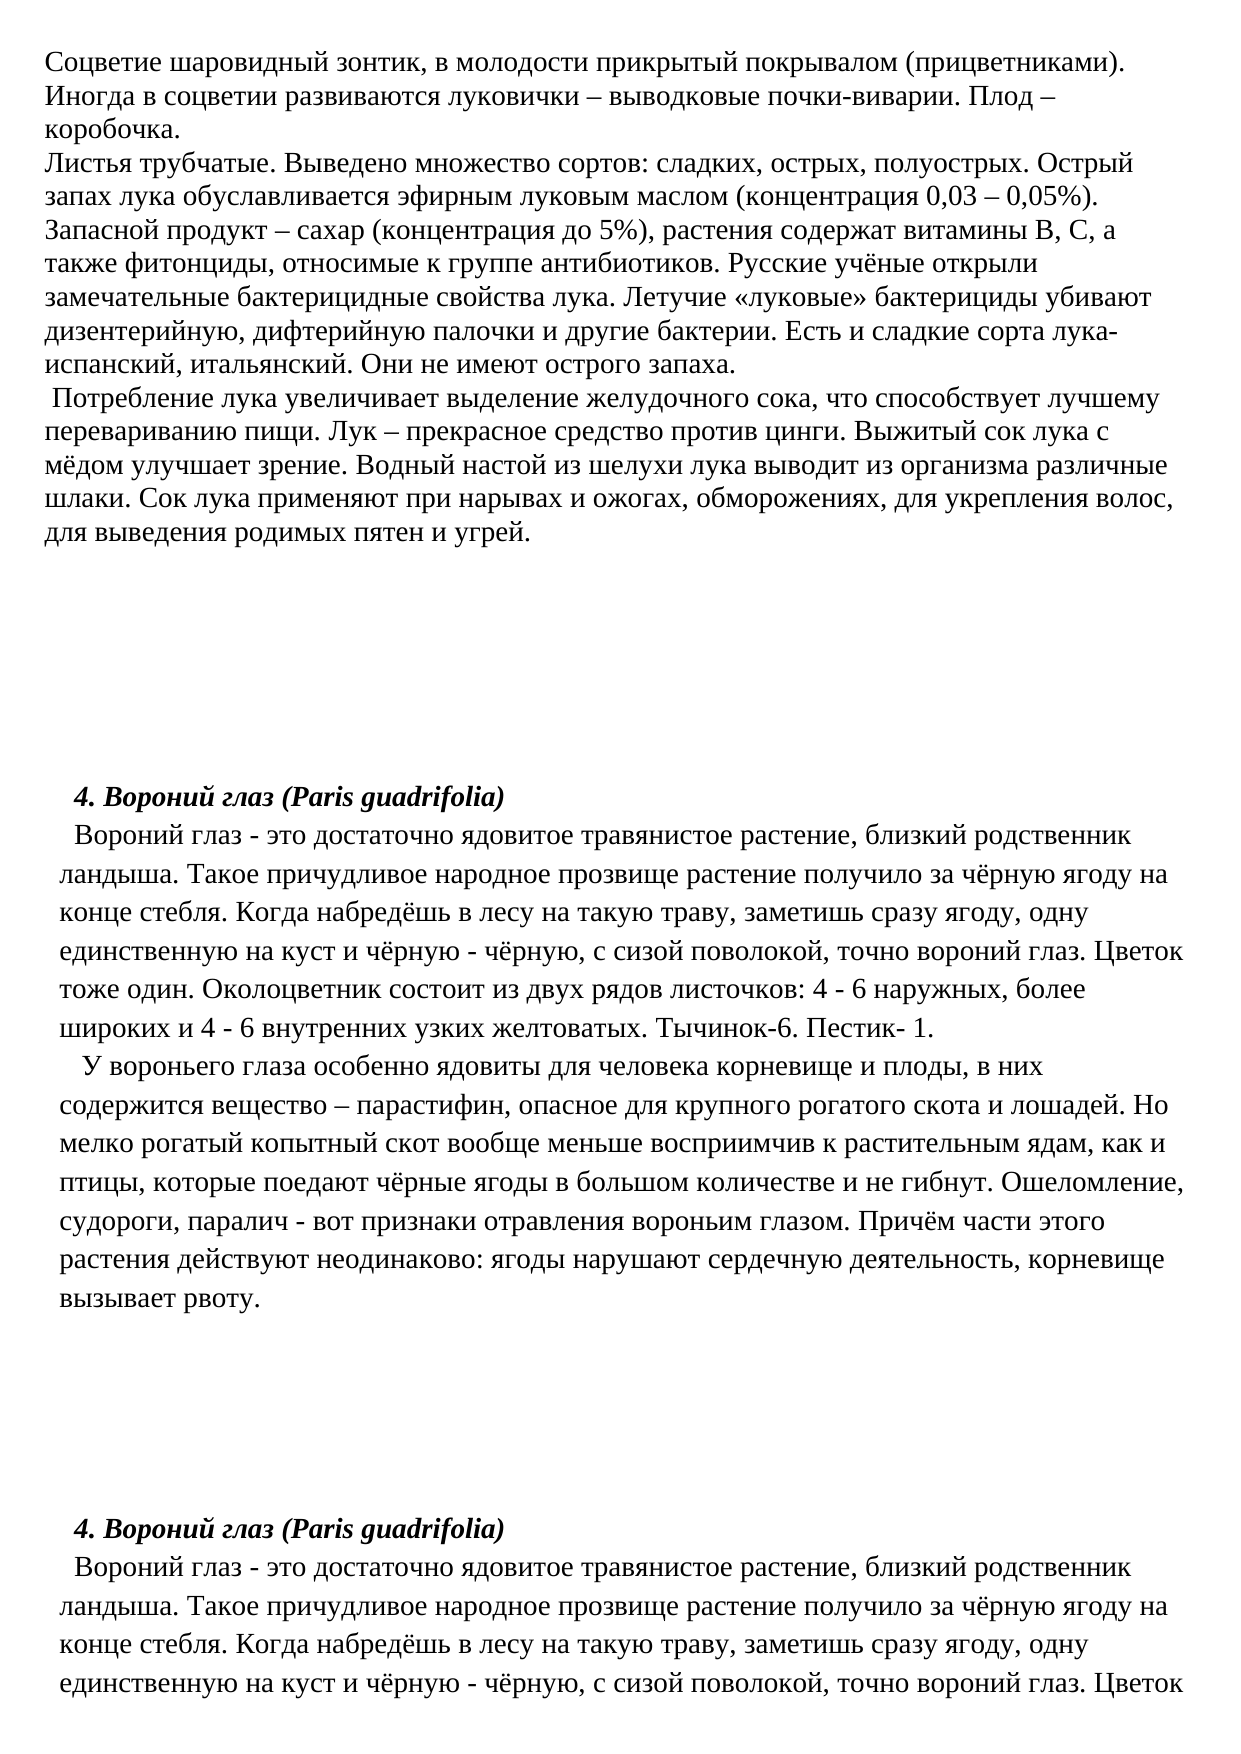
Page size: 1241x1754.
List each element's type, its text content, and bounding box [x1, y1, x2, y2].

text Листья трубчатые. Выведено множество сортов: сладких, острых, полуострых. Острый запах лука обуславливается эфирным луковым маслом (концентрация 0,03 – 0,05%). Запасной продукт – сахар (концентрация до 5%), растения содержат витамины В, С, а также фитонциды, относимые к группе антибиотиков. Русские учёные открыли замечательные бактерицидные свойства лука. Летучие «луковые» бактерициды убивают дизентерийную, дифтерийную палочки и другие бактерии. Есть и сладкие сорта лука- испанский, итальянский. Они не имеют острого запаха. [44, 145, 1196, 380]
text 4. Вороний глаз (Paris guadrifolia) [59, 779, 1196, 812]
text Вороний глаз - это достаточно ядовитое травянистое растение, близкий родственник ландыша. Такое причудливое народное прозвище растение получило за чёрную ягоду на конце стебля. Когда набредёшь в лесу на такую траву, заметишь сразу ягоду, одну единственную на куст и чёрную - чёрную, с сизой поволокой, точно вороний глаз. Цветок тоже один. Околоцветник состоит из двух рядов листочков: 4 - 6 наружных, более широких и 4 - 6 внутренних узких желтоватых. Тычинок-6. Пестик- 1. [59, 817, 1196, 1043]
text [44, 44, 1196, 145]
text 4. Вороний глаз (Paris guadrifolia) [59, 1511, 1196, 1544]
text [59, 1549, 1196, 1699]
